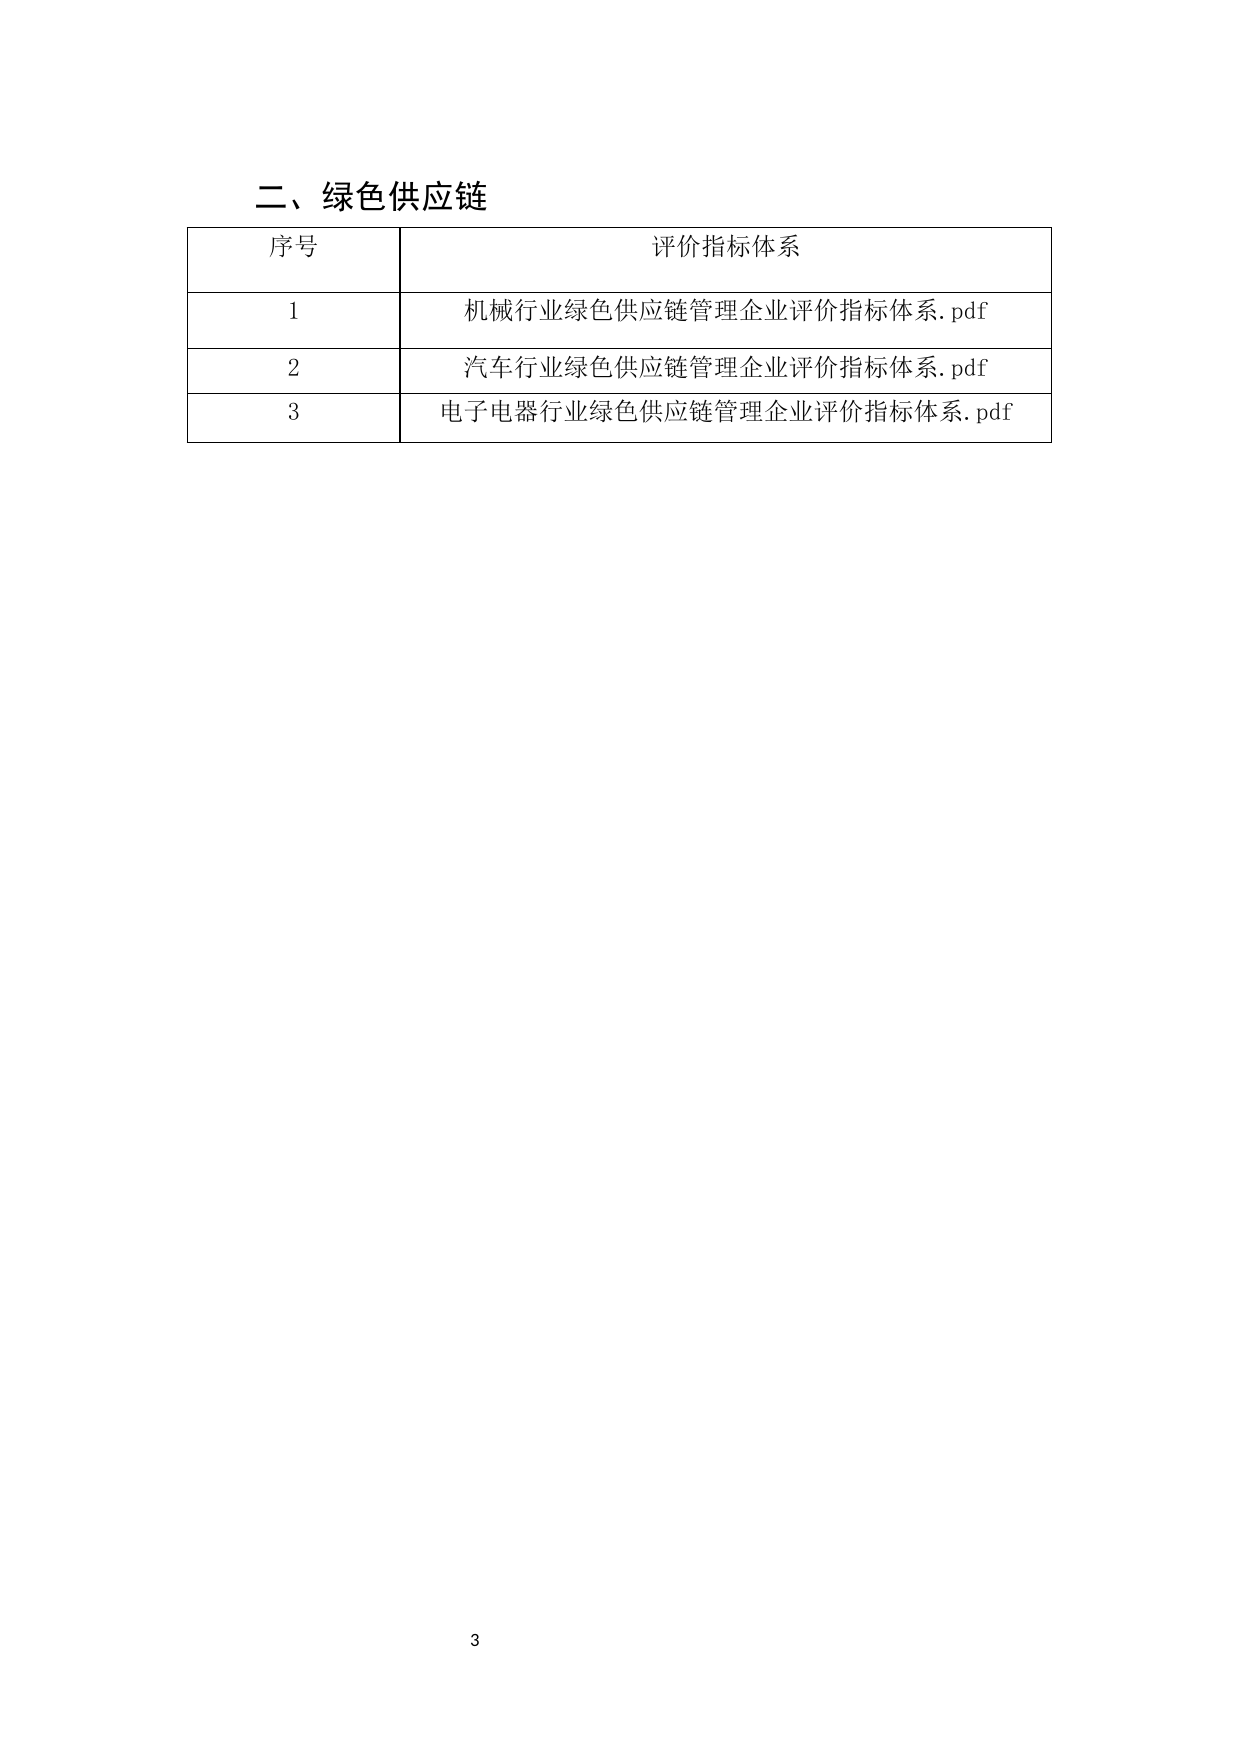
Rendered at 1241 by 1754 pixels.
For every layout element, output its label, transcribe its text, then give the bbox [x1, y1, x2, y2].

table_header 评价指标体系 [401, 228, 1051, 292]
table_header 序号 [188, 228, 399, 292]
table_cell 3 [188, 394, 399, 442]
list 二、绿色供应链 [187, 162, 1053, 227]
table_cell 1 [188, 293, 399, 348]
table_cell 电子电器行业绿色供应链管理企业评价指标体系.pdf [401, 394, 1051, 442]
table_cell 2 [188, 349, 399, 392]
table_cell 汽车行业绿色供应链管理企业评价指标体系.pdf [401, 349, 1051, 392]
table_cell 机械行业绿色供应链管理企业评价指标体系.pdf [401, 293, 1051, 348]
